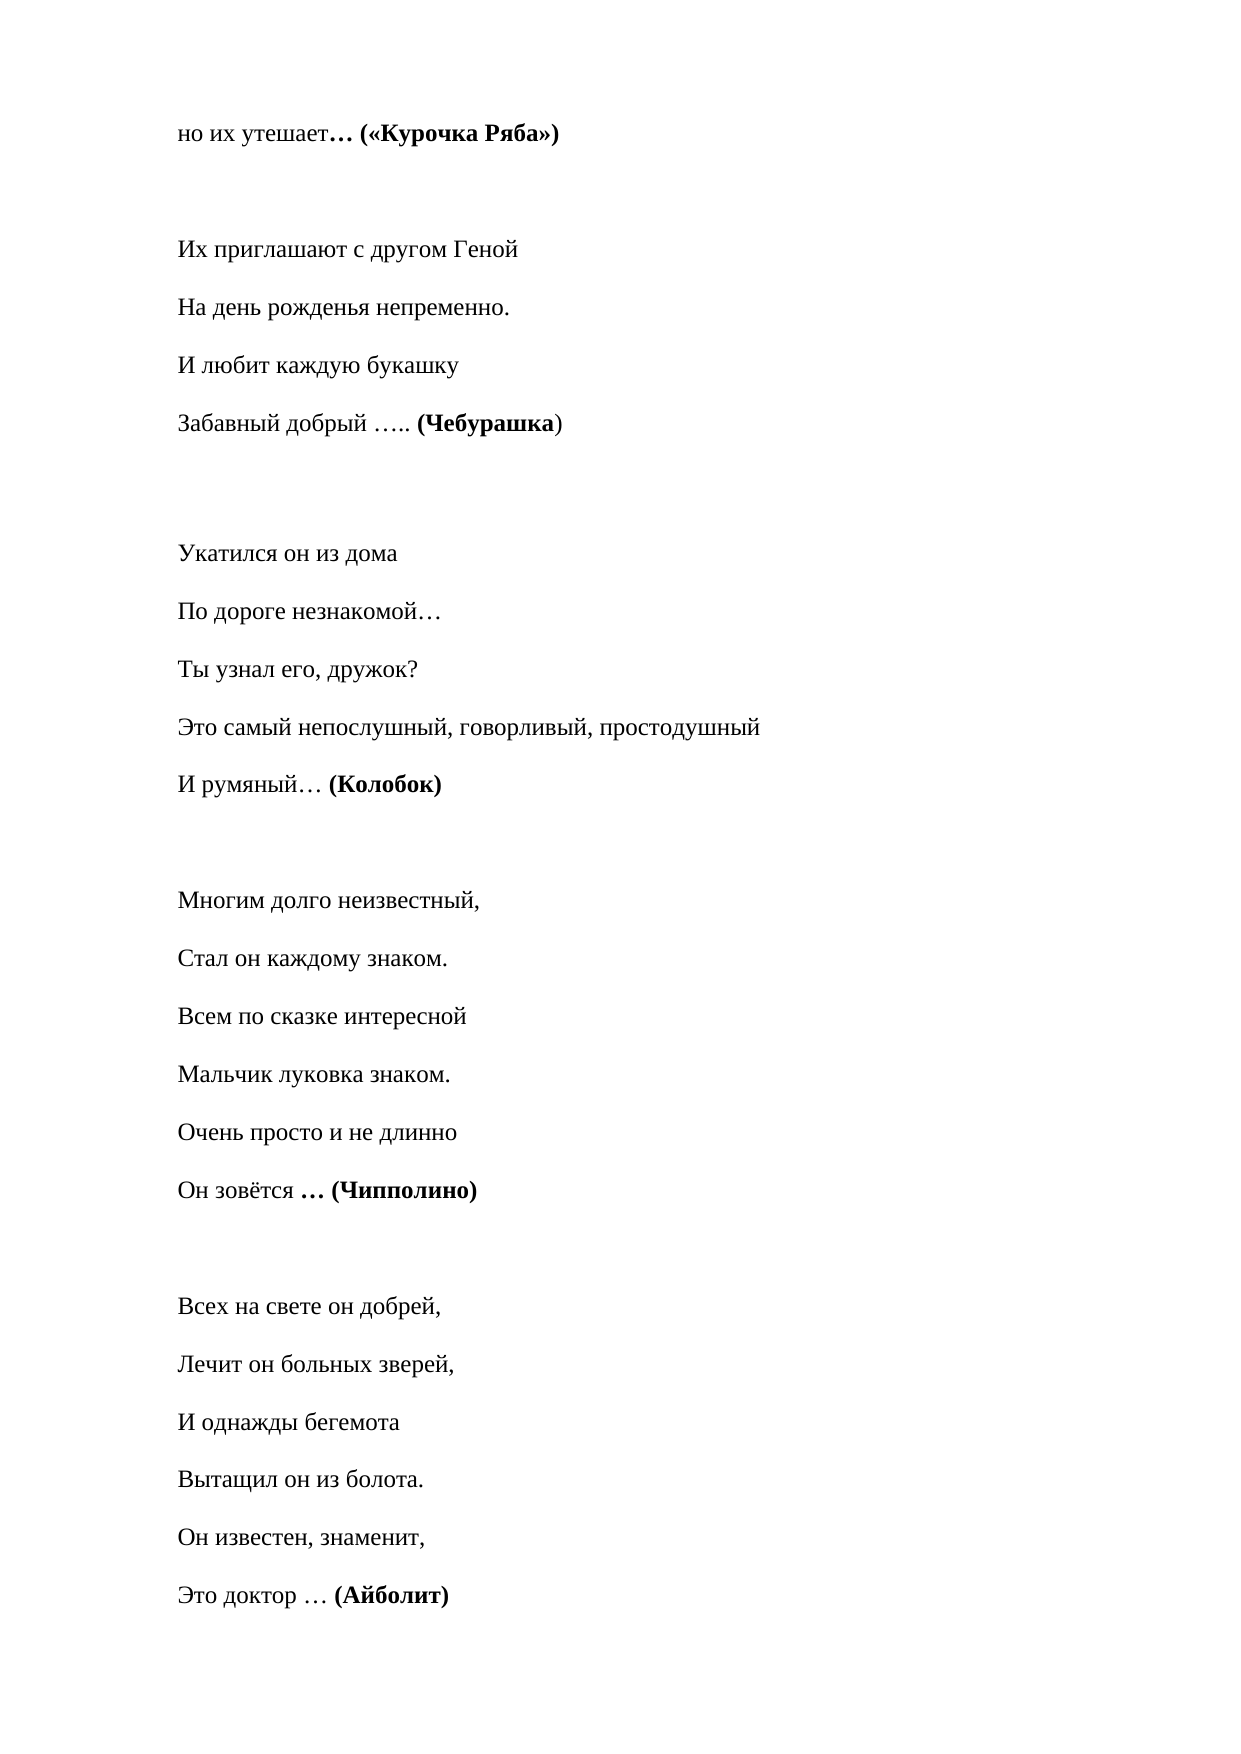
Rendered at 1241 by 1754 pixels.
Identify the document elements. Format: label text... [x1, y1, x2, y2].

text И однажды бегемота [177, 1407, 1152, 1435]
text Это доктор … (Айболит) [177, 1580, 1152, 1609]
text Стал он каждому знаком. [177, 943, 1152, 972]
text Их приглашают с другом Геной [177, 234, 1152, 263]
text Всех на свете он добрей, [177, 1291, 1152, 1319]
text По дороге незнакомой… [177, 596, 1152, 624]
text Всем по сказке интересной [177, 1001, 1152, 1030]
text Это самый непослушный, говорливый, простодушный [177, 712, 1152, 740]
text Ты узнал его, дружок? [177, 654, 1152, 682]
text Лечит он больных зверей, [177, 1349, 1152, 1377]
text Забавный добрый ….. (Чебурашка) [177, 408, 1152, 436]
text И любит каждую букашку [177, 350, 1152, 378]
text Вытащил он из болота. [177, 1464, 1152, 1493]
text Он известен, знаменит, [177, 1522, 1152, 1551]
text И румяный… (Колобок) [177, 769, 1152, 798]
text Он зовётся … (Чипполино) [177, 1175, 1152, 1204]
text Очень просто и не длинно [177, 1117, 1152, 1146]
text Укатился он из дома [177, 538, 1152, 567]
text но их утешает… («Курочка Ряба») [177, 118, 1152, 147]
text На день рожденья непременно. [177, 292, 1152, 321]
text Мальчик луковка знаком. [177, 1059, 1152, 1088]
text Многим долго неизвестный, [177, 885, 1152, 914]
